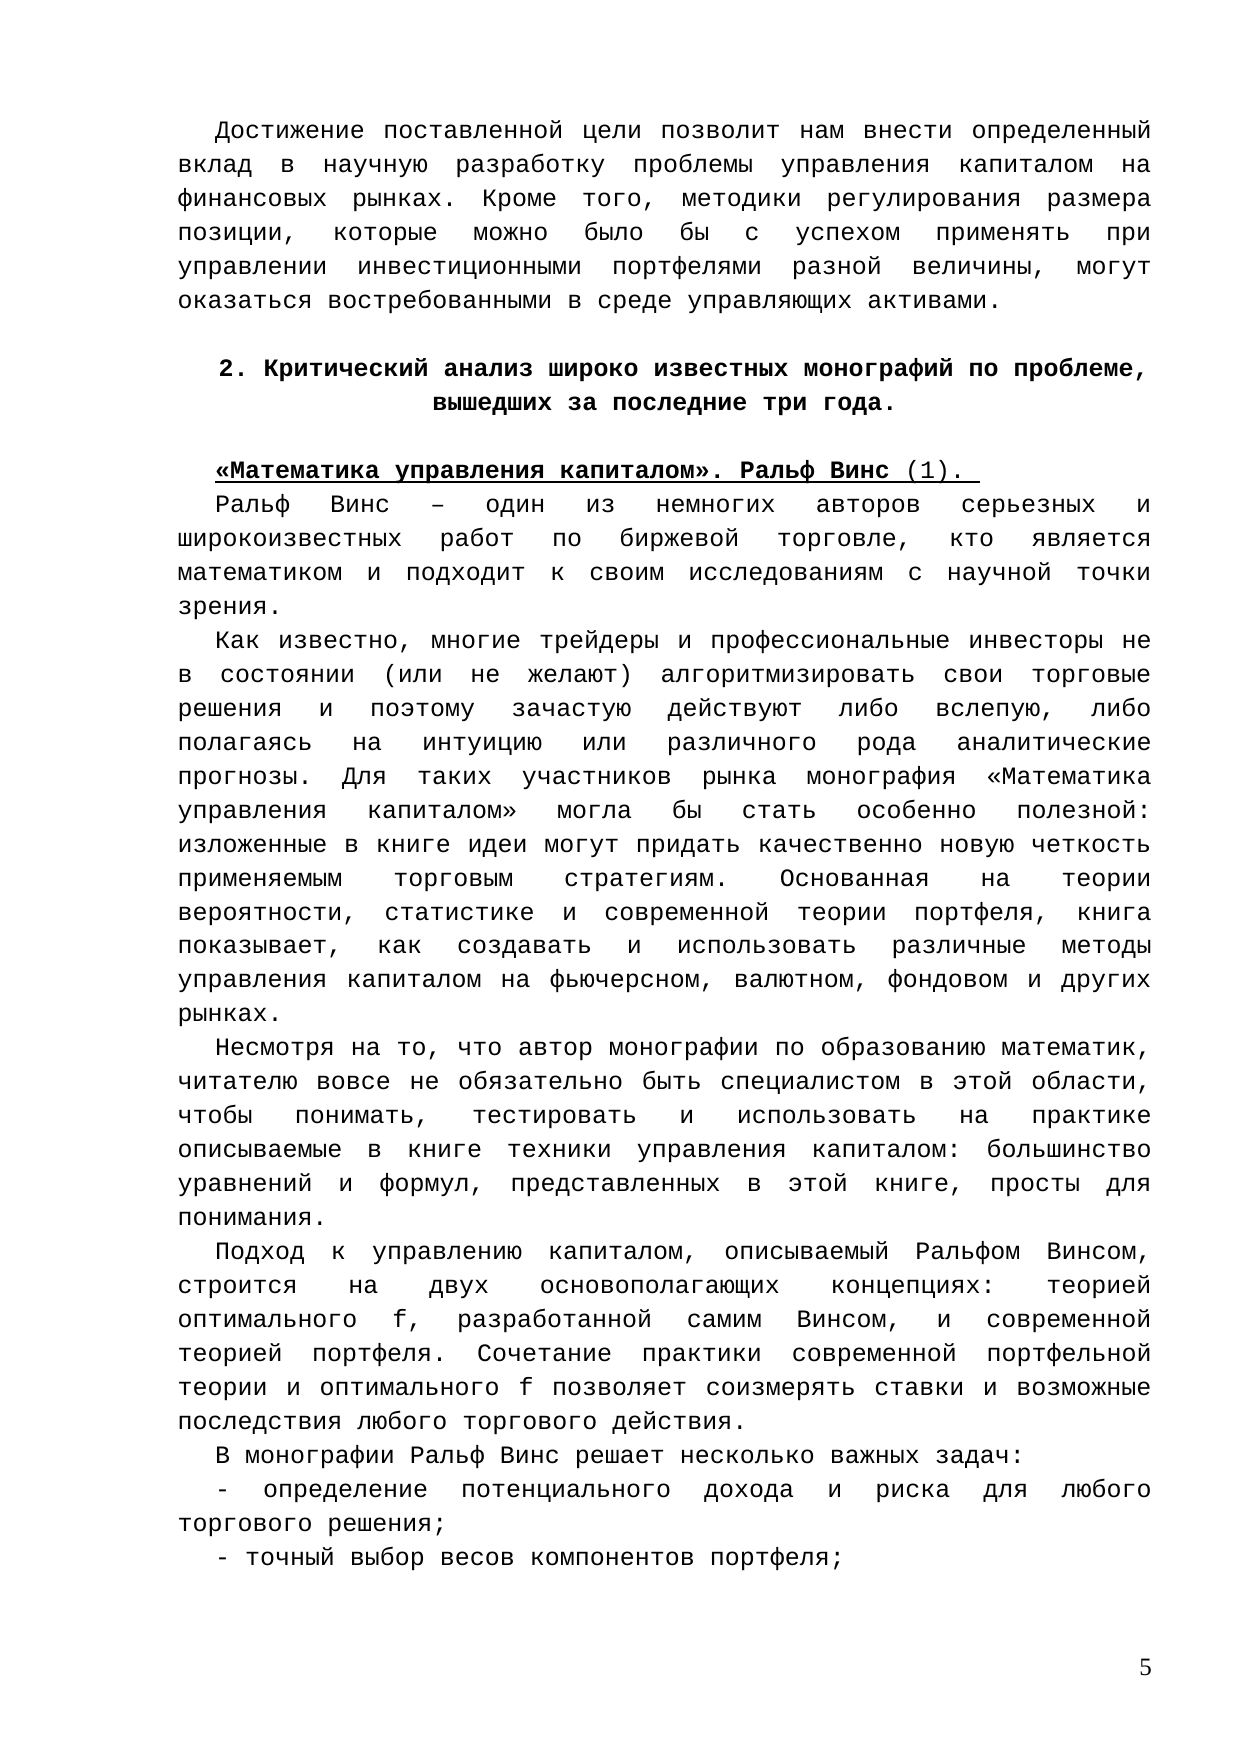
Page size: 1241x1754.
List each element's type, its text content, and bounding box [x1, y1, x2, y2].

text В монографии Ральф Винс решает несколько важных задач: [177, 1442, 1152, 1471]
text 2. Критический анализ широко известных монографий по проблеме, вышедших за последние три года. [177, 356, 1152, 418]
text - точный выбор весов компонентов портфеля; [177, 1544, 1152, 1573]
text Подход к управлению капиталом, описываемый Ральфом Винсом, строится на двух основополагающих концепциях: теорией оптимального f, разработанной самим Винсом, и современной теорией портфеля. Сочетание практики современной портфельной теории и оптимального f позволяет соизмерять ставки и возможные последствия любого торгового действия. [177, 1239, 1152, 1437]
text - определение потенциального дохода и риска для любого торгового решения; [177, 1476, 1152, 1539]
text Несмотря на то, что автор монографии по образованию математик, читателю вовсе не обязательно быть специалистом в этой области, чтобы понимать, тестировать и использовать на практике описываемые в книге техники управления капиталом: большинство уравнений и формул, представленных в этой книге, просты для понимания. [177, 1035, 1152, 1233]
text Ральф Винс – один из немногих авторов серьезных и широкоизвестных работ по биржевой торговле, кто является математиком и подходит к своим исследованиям с научной точки зрения. [177, 492, 1152, 622]
text «Математика управления капиталом». Ральф Винс (1). [177, 458, 1152, 486]
text Как известно, многие трейдеры и профессиональные инвесторы не в состоянии (или не желают) алгоритмизировать свои торговые решения и поэтому зачастую действуют либо вслепую, либо полагаясь на интуицию или различного рода аналитические прогнозы. Для таких участников рынка монография «Математика управления капиталом» могла бы стать особенно полезной: изложенные в книге идеи могут придать качественно новую четкость применяемым торговым стратегиям. Основанная на теории вероятности, статистике и современной теории портфеля, книга показывает, как создавать и использовать различные методы управления капиталом на фьючерсном, валютном, фондовом и других рынках. [177, 627, 1152, 1029]
text Достижение поставленной цели позволит нам внести определенный вклад в научную разработку проблемы управления капиталом на финансовых рынках. Кроме того, методики регулирования размера позиции, которые можно было бы с успехом применять при управлении инвестиционными портфелями разной величины, могут оказаться востребованными в среде управляющих активами. [177, 118, 1152, 316]
